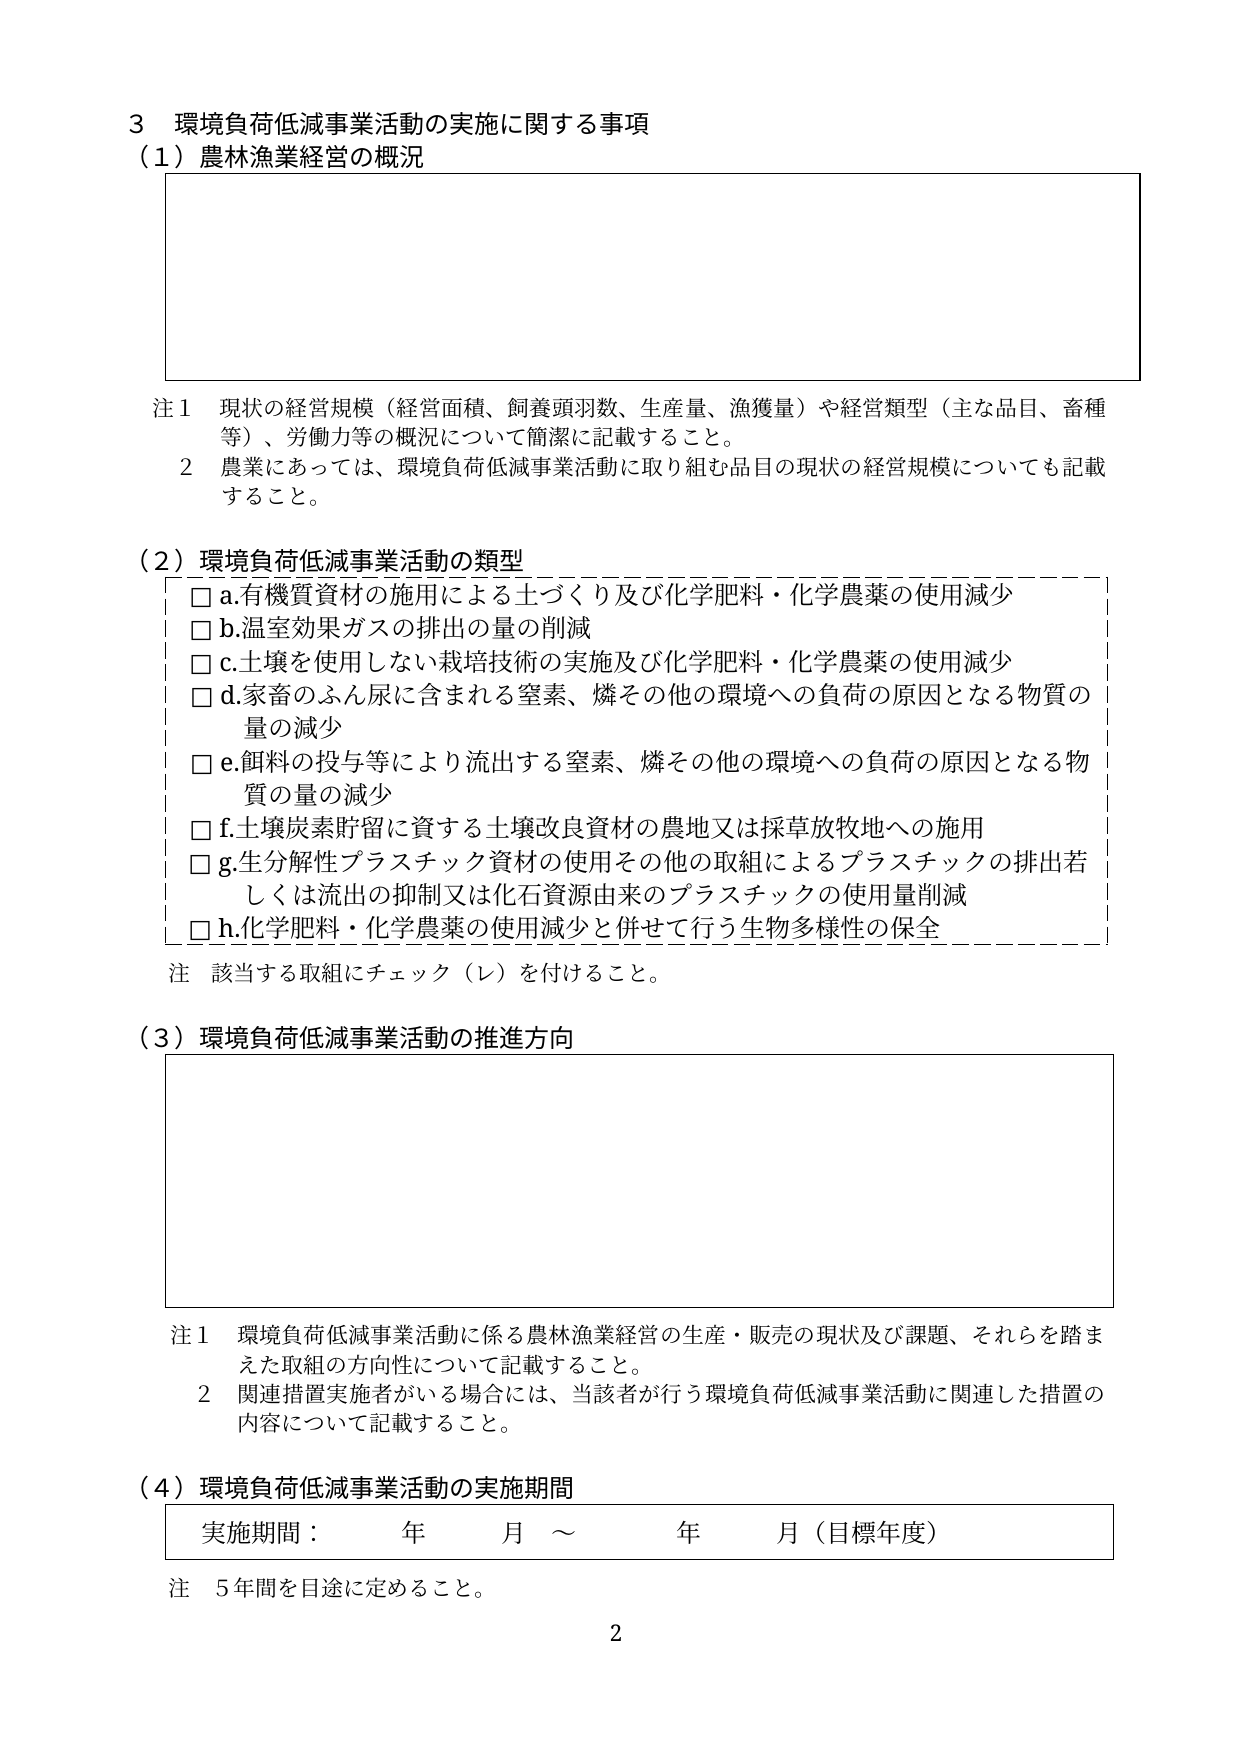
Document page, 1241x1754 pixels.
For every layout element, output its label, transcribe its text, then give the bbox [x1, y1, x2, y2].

text （３）環境負荷低減事業活動の推進方向 [124, 1020, 1107, 1054]
text 注 ５年間を目途に定めること。 [124, 1573, 1107, 1602]
text ３ 環境負荷低減事業活動の実施に関する事項 [124, 106, 1107, 140]
table_header [166, 174, 1139, 380]
text （１）農林漁業経営の概況 [124, 140, 1107, 173]
text （４）環境負荷低減事業活動の実施期間 [124, 1471, 1107, 1504]
text ２ 農業にあっては、環境負荷低減事業活動に取り組む品目の現状の経営規模についても記載すること。 [176, 452, 1107, 510]
text 注 該当する取組にチェック（レ）を付けること。 [124, 958, 1107, 987]
text 注１ 環境負荷低減事業活動に係る農林漁業経営の生産・販売の現状及び課題、それらを踏まえた取組の方向性について記載すること。 [170, 1321, 1107, 1379]
text （２）環境負荷低減事業活動の類型 [124, 543, 1107, 577]
table_header □ a.有機質資材の施用による土づくり及び化学肥料・化学農薬の使用減少 □ b.温室効果ガスの排出の量の削減 □ c.土壌を使用しない栽培技術の実施及び化学肥料・化学農薬の使用減少 □ d.家畜のふん尿に含まれる窒素、燐その他の環境への負荷の原因となる物質の量の減少 □ e.餌料の投与等により流出する窒素、燐その他の環境への負荷の原因となる物質の量の減少 □ f.土壌炭素貯留に資する土壌改良資材の農地又は採草放牧地への施用 □ g.生分解性プラスチック資材の使用その他の取組によるプラスチックの排出若しくは流出の抑制又は化石資源由来のプラスチックの使用量削減 □ h.化学肥料・化学農薬の使用減少と併せて行う生物多様性の保全 [165, 577, 1107, 944]
table_header 実施期間： 年 月 ～ 年 月（目標年度） [166, 1505, 1113, 1559]
table_header [166, 1055, 1113, 1307]
text ２ 関連措置実施者がいる場合には、当該者が行う環境負荷低減事業活動に関連した措置の内容について記載すること。 [193, 1379, 1107, 1437]
text 注１ 現状の経営規模（経営面積、飼養頭羽数、生産量、漁獲量）や経営類型（主な品目、畜種等）、労働力等の概況について簡潔に記載すること。 [153, 393, 1107, 452]
